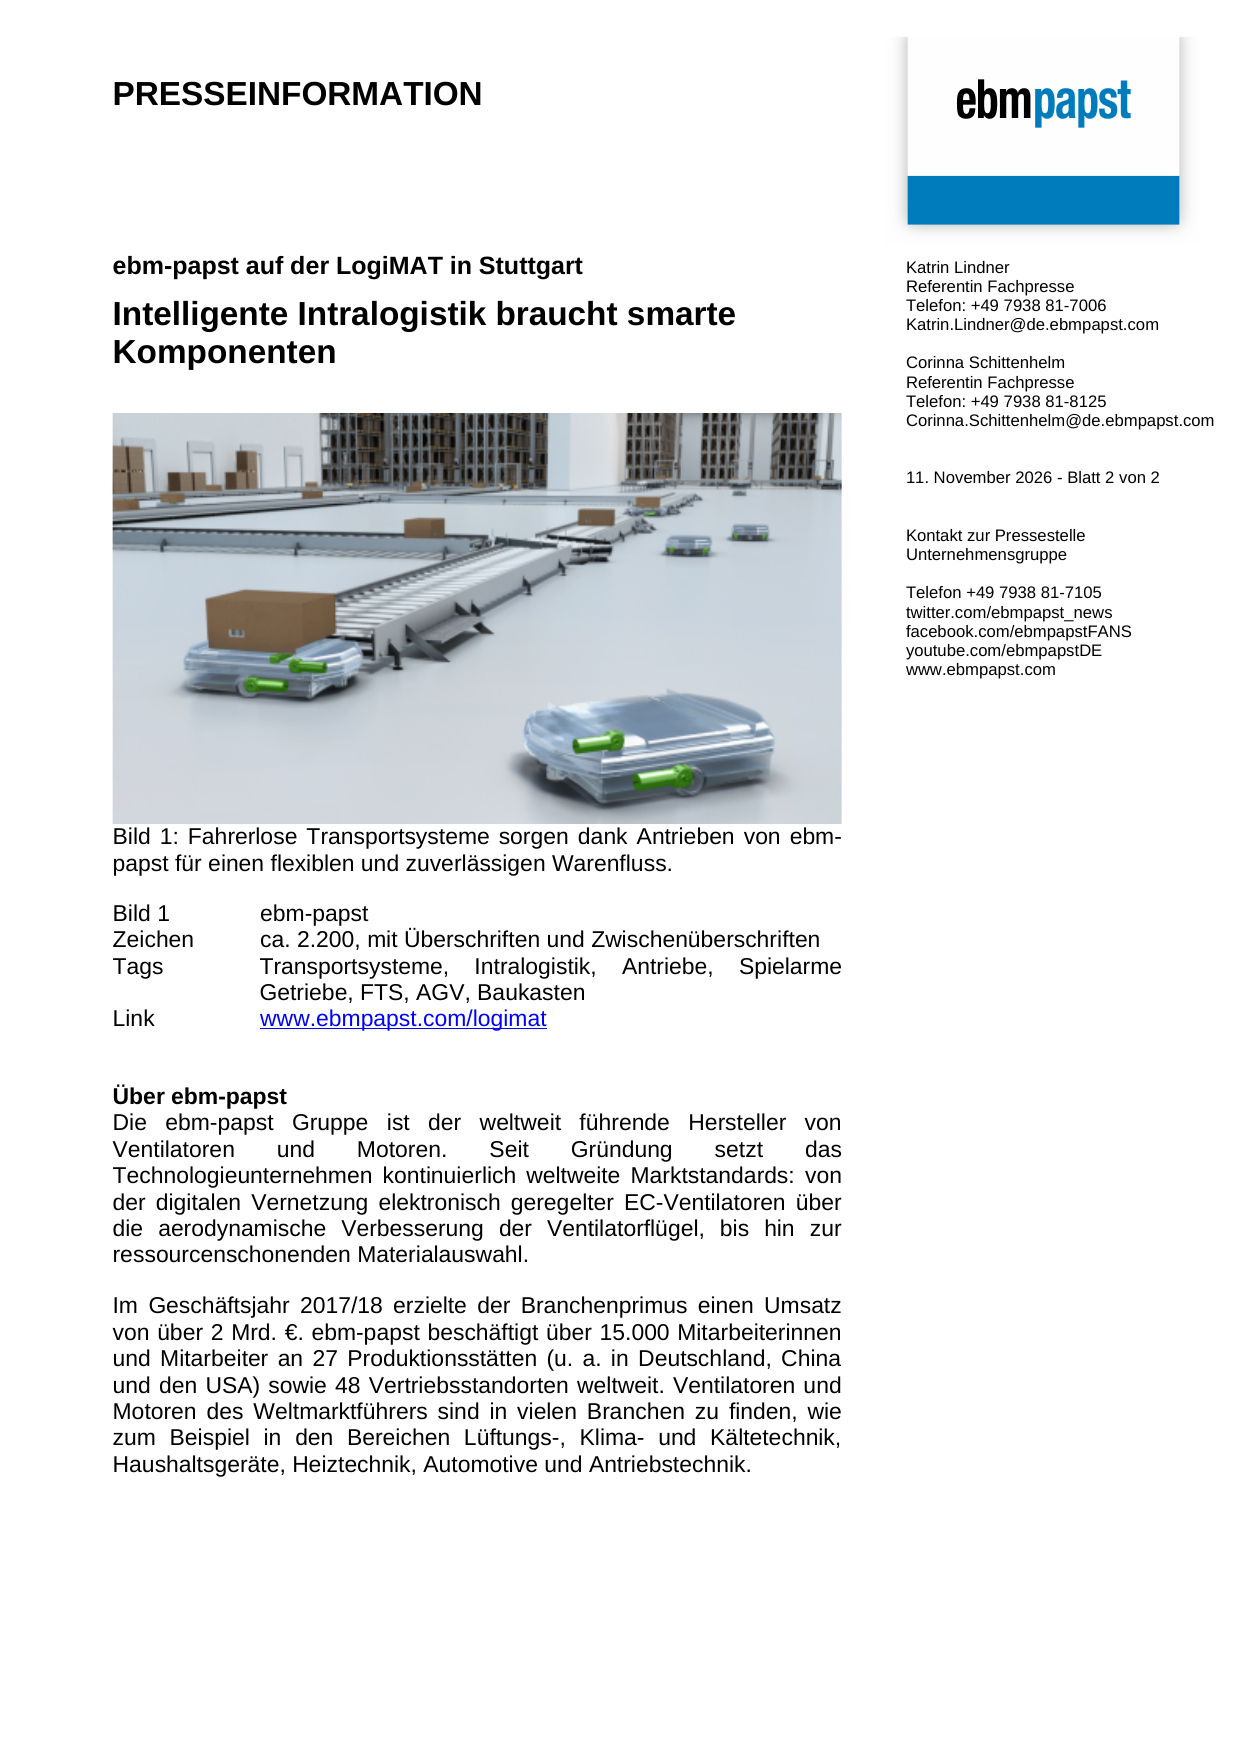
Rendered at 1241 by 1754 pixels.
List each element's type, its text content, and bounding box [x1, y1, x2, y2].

subtitle Bild 1 ebm-papst [112, 900, 842, 926]
subtitle Die ebm-papst Gruppe ist der weltweit führende Hersteller von Ventilatoren und Motoren. Seit Gründung setzt das Technologieunternehmen kontinuierlich weltweite Marktstandards: von der digitalen Vernetzung elektronisch geregelter EC-Ventilatoren über die aerodynamische Verbesserung der Ventilatorflügel, bis hin zur ressourcenschonenden Materialauswahl. [112, 1109, 842, 1267]
subtitle Tags Transportsysteme, Intralogistik, Antriebe, Spielarme Getriebe, FTS, AGV, Baukasten [112, 953, 842, 1005]
subtitle Link www.ebmpapst.com/logimat [112, 1005, 842, 1032]
subtitle Über ebm-papst [112, 1083, 842, 1109]
subtitle Zeichen ca. 2.200, mit Überschriften und Zwischenüberschriften [112, 926, 842, 953]
subtitle Im Geschäftsjahr 2017/18 erzielte der Branchenprimus einen Umsatz von über 2 Mrd. €. ebm-papst beschäftigt über 15.000 Mitarbeiterinnen und Mitarbeiter an 27 Produktionsstätten (u. a. in Deutschland, China und den USA) sowie 48 Vertriebsstandorten weltweit. Ventilatoren und Motoren des Weltmarktführers sind in vielen Branchen zu finden, wie zum Beispiel in den Bereichen Lüftungs-, Klima- und Kältetechnik, Haushaltsgeräte, Heiztechnik, Automotive und Antriebstechnik. [112, 1292, 842, 1477]
subtitle Bild 1: Fahrerlose Transportsysteme sorgen dank Antrieben von ebm-papst für einen flexiblen und zuverlässigen Warenfluss. [112, 824, 842, 876]
picture [112, 413, 842, 824]
